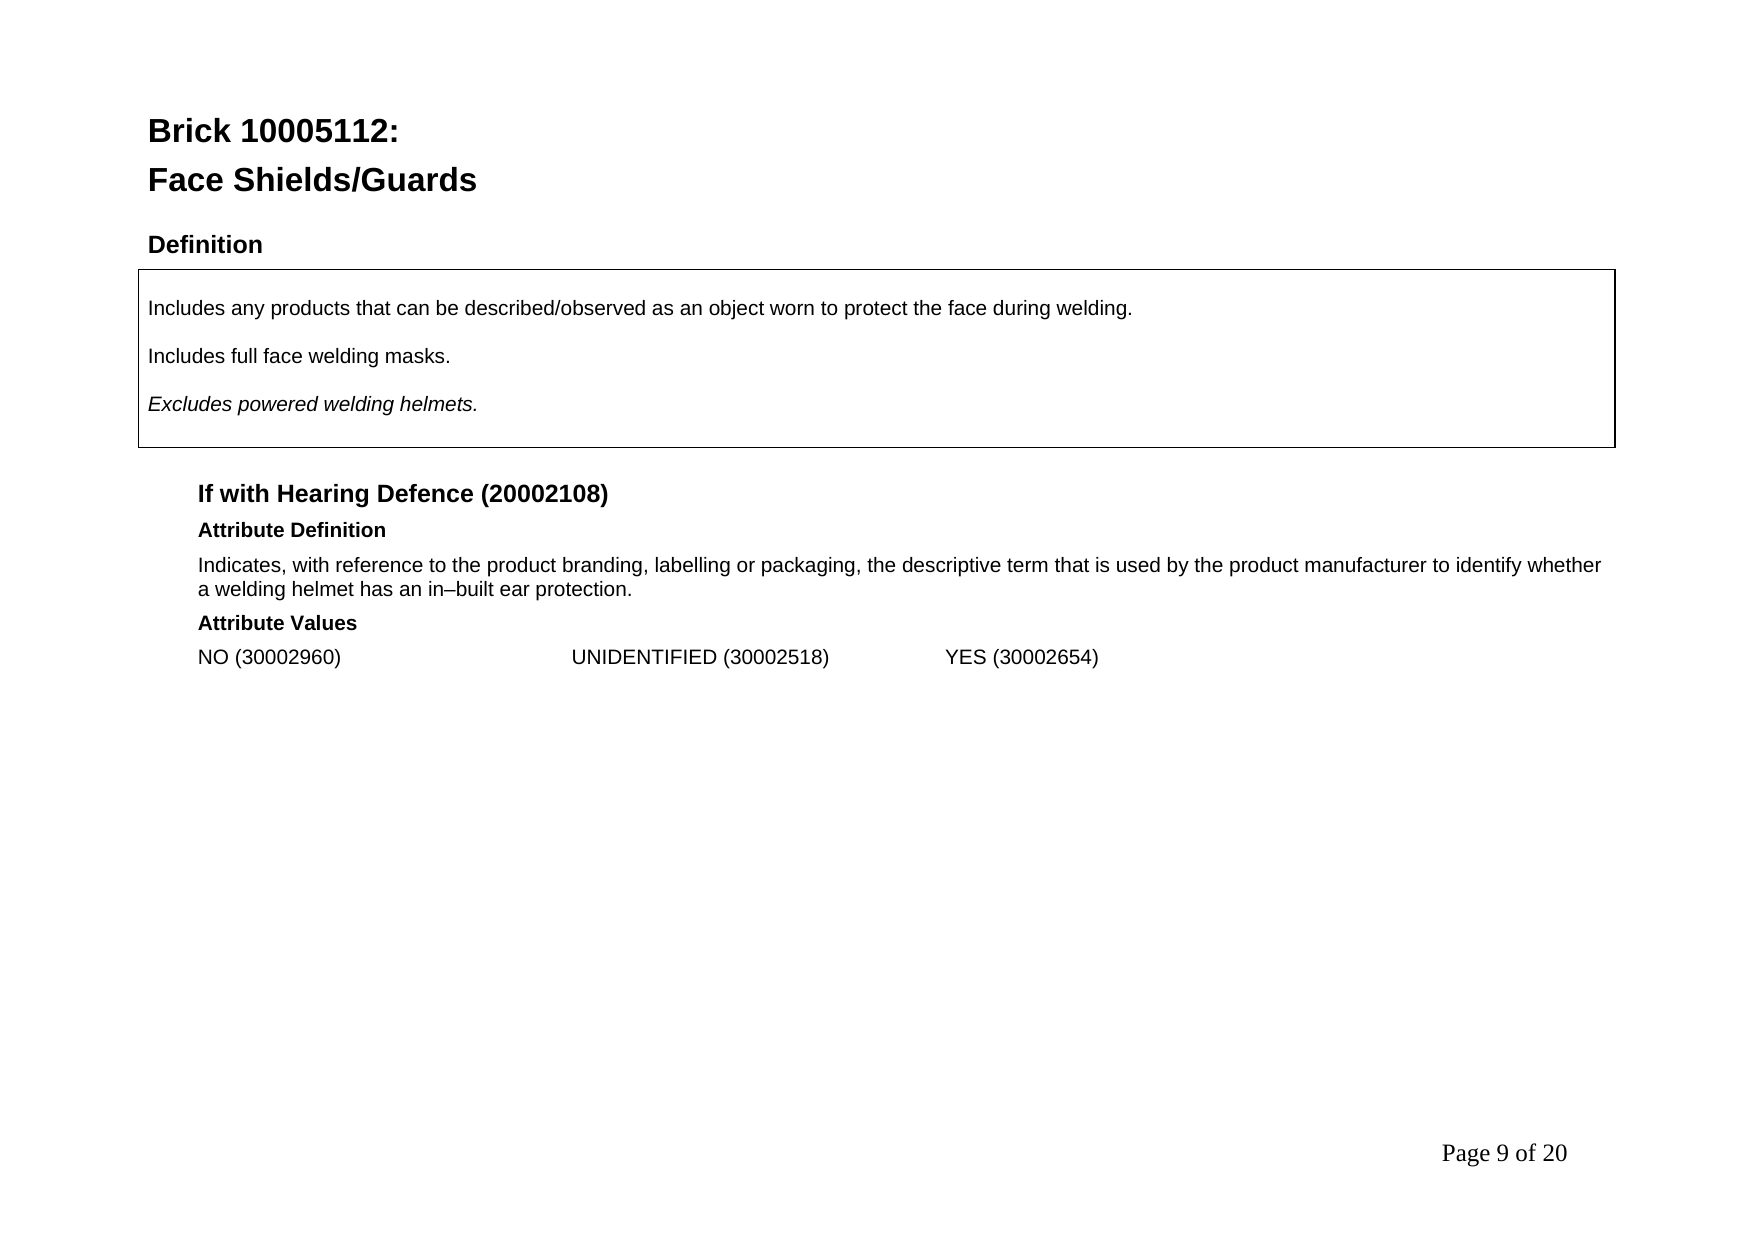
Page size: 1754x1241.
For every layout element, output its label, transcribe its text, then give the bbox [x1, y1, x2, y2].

text UNIDENTIFIED (30002518) [571, 645, 859, 669]
text Face Shields/Guards [148, 160, 1606, 198]
text Attribute Definition [198, 518, 1606, 542]
text Brick 10005112: [148, 111, 1606, 149]
text Definition [148, 230, 1606, 258]
text YES (30002654) [945, 645, 1233, 669]
text Attribute Values [198, 611, 1606, 635]
text NO (30002960) [198, 645, 485, 669]
text Includes any products that can be described/observed as an object worn to protect the face during welding. Includes full face welding masks. Excludes powered welding helmets. [139, 270, 1614, 447]
text Indicates, with reference to the product branding, labelling or packaging, the descriptive term that is used by the product manufacturer to identify whether a welding helmet has an in–built ear protection. [198, 552, 1606, 600]
text If with Hearing Defence (20002108) [198, 479, 1606, 508]
